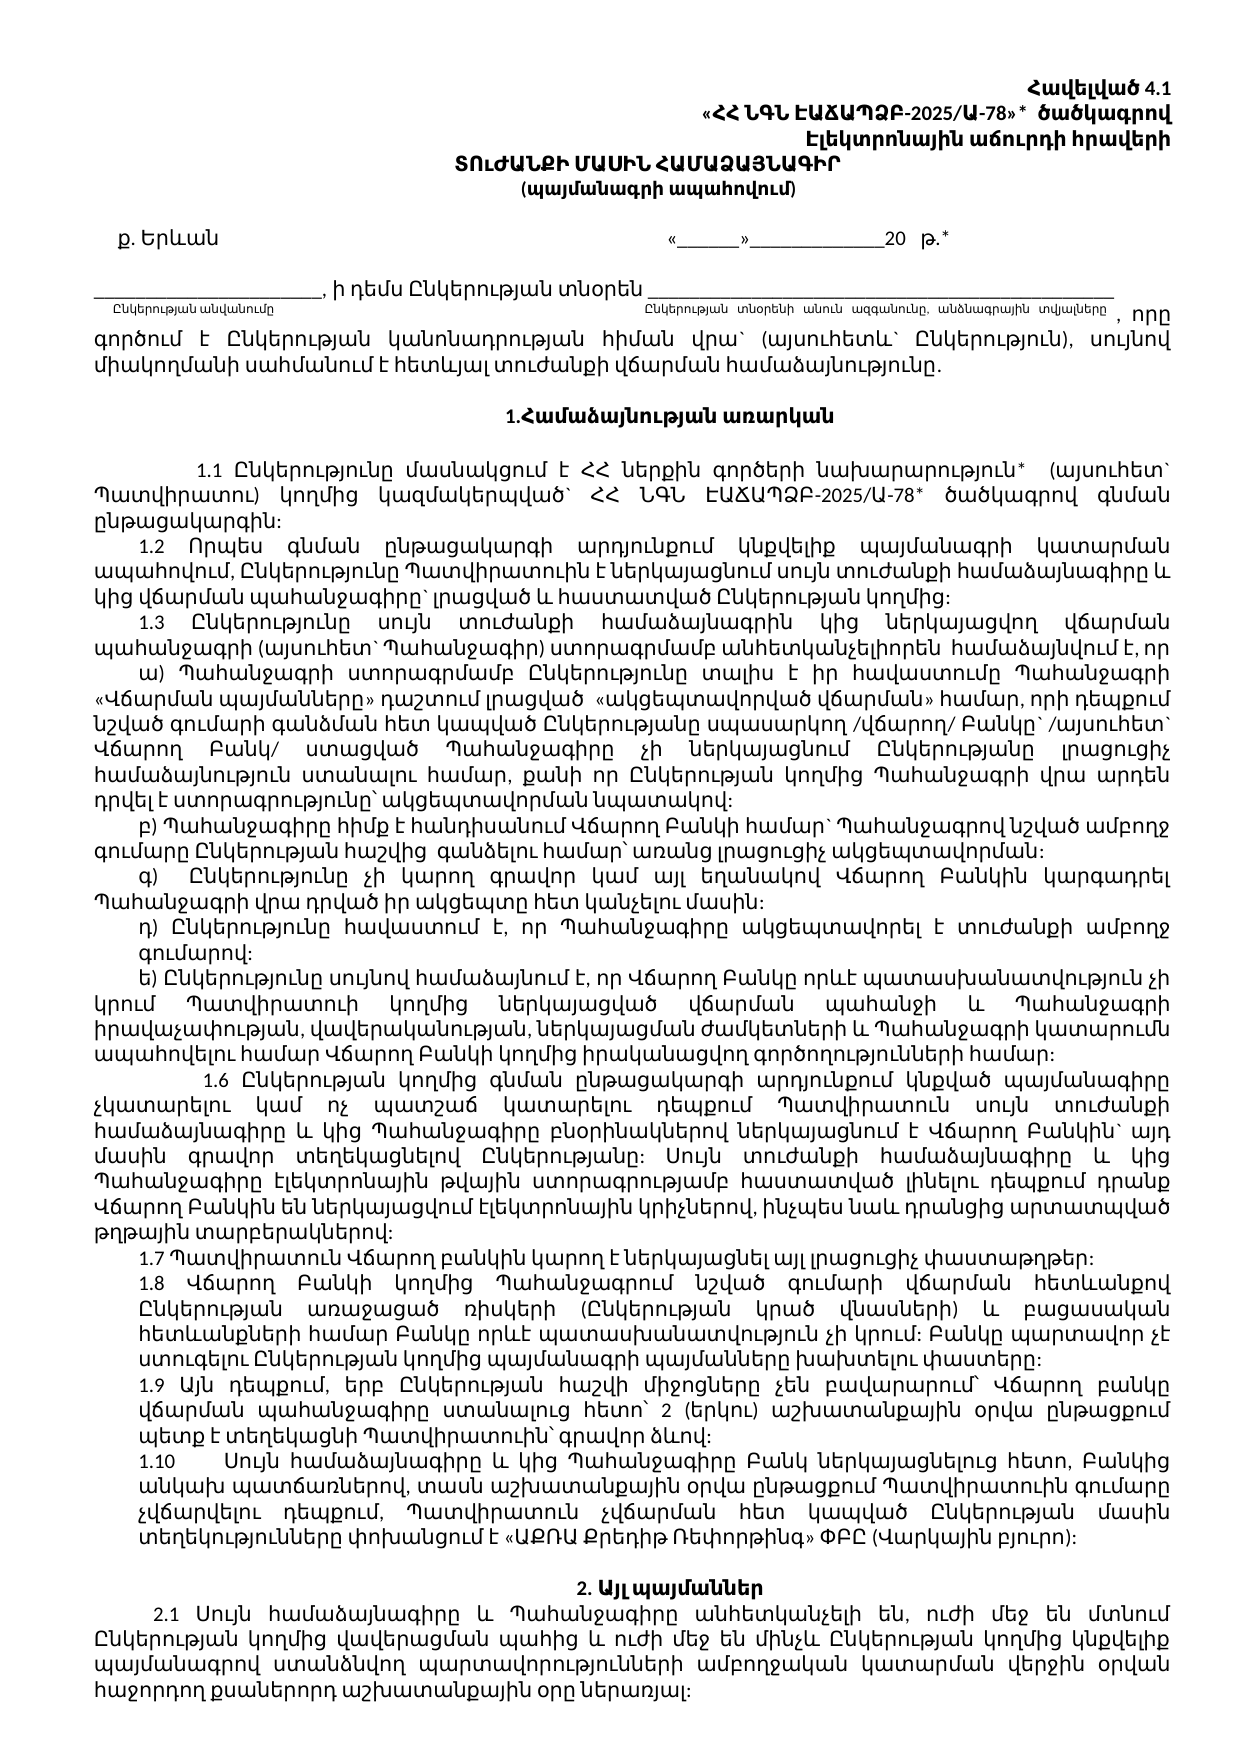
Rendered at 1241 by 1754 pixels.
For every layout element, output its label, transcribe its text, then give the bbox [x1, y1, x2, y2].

text 1.8 Վճարող Բանկի կողմից Պահանջագրում նշված գումարի վճարման հետևանքով Ընկերության առաջացած ռիսկերի (Ընկերության կրած վնասների) և բացասական հետևանքների համար Բանկը որևէ պատասխանատվություն չի կրում: Բանկը պարտավոր չէ ստուգելու Ընկերության կողմից պայմանագրի պայմանները խախտելու փաստերը: [138, 1270, 1171, 1372]
text բ) Պահանջագիրը հիմք է հանդիսանում Վճարող Բանկի համար` Պահանջագրով նշված ամբողջ գումարը Ընկերության հաշվից գանձելու համար՝ առանց լրացուցիչ ակցեպտավորման: [94, 813, 1171, 864]
text Էլեկտրոնային աճուրդի հրավերի [94, 126, 1171, 151]
text գ) Ընկերությունը չի կարող գրավոր կամ այլ եղանակով Վճարող Բանկին կարգադրել Պահանջագրի վրա դրված իր ակցեպտը հետ կանչելու մասին: [94, 864, 1171, 914]
text 1.7 Պատվիրատուն Վճարող բանկին կարող է ներկայացնել այլ լրացուցիչ փաստաթղթեր: [138, 1245, 1171, 1270]
text (պայմանագրի ապահովում) [94, 177, 1171, 199]
text 1.6 Ընկերության կողմից գնման ընթացակարգի արդյունքում կնքված պայմանագիրը չկատարելու կամ ոչ պատշաճ կատարելու դեպքում Պատվիրատուն սույն տուժանքի համաձայնագիրը և կից Պահանջագիրը բնօրինակներով ներկայացնում է Վճարող Բանկին` այդ մասին գրավոր տեղեկացնելով Ընկերությանը: Սույն տուժանքի համաձայնագիրը և կից Պահանջագիրը էլեկտրոնային թվային ստորագրությամբ հաստատված լինելու դեպքում դրանք Վճարող Բանկին են ներկայացվում էլեկտրոնային կրիչներով, ինչպես նաև դրանցից արտատպված թղթային տարբերակներով: [94, 1067, 1171, 1245]
text Ընկերության անվանումը Ընկերության տնօրենի անուն ազգանունը, անձնագրային տվյալները , որը գործում է Ընկերության կանոնադրության հիման վրա` (այսուհետև` Ընկերություն), սույնով միակողմանի սահմանում է հետևյալ տուժանքի վճարման համաձայնությունը. [94, 301, 1171, 377]
text 1.1 Ընկերությունը մասնակցում է ՀՀ ներքին գործերի նախարարություն* (այսուհետ` Պատվիրատու) կողմից կազմակերպված` ՀՀ ՆԳՆ ԷԱՃԱՊՁԲ-2025/Ա-78* ծածկագրով գնման ընթացակարգին: [94, 457, 1171, 533]
text ______________________, ի դեմս Ընկերության տնօրեն _____________________________________________ [94, 276, 1171, 301]
text ՏՈւԺԱՆՔԻ ՄԱՍԻՆ ՀԱՄԱՁԱՅՆԱԳԻՐ [94, 151, 1171, 177]
text ե) Ընկերությունը սույնով համաձայնում է, որ Վճարող Բանկը որևէ պատասխանատվություն չի կրում Պատվիրատուի կողմից ներկայացված վճարման պահանջի և Պահանջագրի իրավաչափության, վավերականության, ներկայացման ժամկետների և Պահանջագրի կատարումն ապահովելու համար Վճարող Բանկի կողմից իրականացվող գործողությունների համար: [94, 965, 1171, 1067]
text 1.2 Որպես գնման ընթացակարգի արդյունքում կնքվելիք պայմանագրի կատարման ապահովում, Ընկերությունը Պատվիրատուին է ներկայացնում սույն տուժանքի համաձայնագիրը և կից վճարման պահանջագիրը` լրացված և հաստատված Ընկերության կողմից: [94, 533, 1171, 609]
text դ) Ընկերությունը հավաստում է, որ Պահանջագիրը ակցեպտավորել է տուժանքի ամբողջ գումարով: [138, 914, 1171, 965]
text 1.10 Սույն համաձայնագիրը և կից Պահանջագիրը Բանկ ներկայացնելուց հետո, Բանկից անկախ պատճառներով, տասն աշխատանքային օրվա ընթացքում Պատվիրատուին գումարը չվճարվելու դեպքում, Պատվիրատուն չվճարման հետ կապված Ընկերության մասին տեղեկությունները փոխանցում է «ԱՔՌԱ Քրեդիթ Ռեփորթինգ» ՓԲԸ (Վարկային բյուրո): [138, 1448, 1171, 1550]
text 1.Համաձայնության առարկան [169, 403, 1171, 428]
text ա) Պահանջագրի ստորագրմամբ Ընկերությունը տալիս է իր հավաստումը Պահանջագրի «Վճարման պայմանները» դաշտում լրացված «ակցեպտավորված վճարման» համար, որի դեպքում նշված գումարի գանձման հետ կապված Ընկերությանը սպասարկող /վճարող/ Բանկը` /այսուհետ` Վճարող Բանկ/ ստացված Պահանջագիրը չի ներկայացնում Ընկերությանը լրացուցիչ համաձայնություն ստանալու համար, քանի որ Ընկերության կողմից Պահանջագրի վրա արդեն դրվել է ստորագրությունը՝ ակցեպտավորման նպատակով: [94, 660, 1171, 813]
text 2.1 Սույն համաձայնագիրը և Պահանջագիրը անհետկանչելի են, ուժի մեջ են մտնում Ընկերության կողմից վավերացման պահից և ուժի մեջ են մինչև Ընկերության կողմից կնքվելիք պայմանագրով ստանձնվող պարտավորությունների ամբողջական կատարման վերջին օրվան հաջորդող քսաներորդ աշխատանքային օրը ներառյալ: [94, 1601, 1171, 1702]
text 1.9 Այն դեպքում, երբ Ընկերության հաշվի միջոցները չեն բավարարում՝ Վճարող բանկը վճարման պահանջագիրը ստանալուց հետո՝ 2 (երկու) աշխատանքային օրվա ընթացքում պետք է տեղեկացնի Պատվիրատուին՝ գրավոր ձևով: [138, 1372, 1171, 1448]
text 1.3 Ընկերությունը սույն տուժանքի համաձայնագրին կից ներկայացվող վճարման պահանջագրի (այսուհետ` Պահանջագիր) ստորագրմամբ անհետկանչելիորեն համաձայնվում է, որ [94, 609, 1171, 660]
text Հավելված 4.1 [94, 75, 1171, 100]
text «ՀՀ ՆԳՆ ԷԱՃԱՊՁԲ-2025/Ա-78»* ծածկագրով [94, 100, 1171, 126]
text 2. Այլ պայմաններ [169, 1575, 1171, 1601]
text ք. Երևան «______»_____________20 թ.* [94, 225, 1171, 250]
